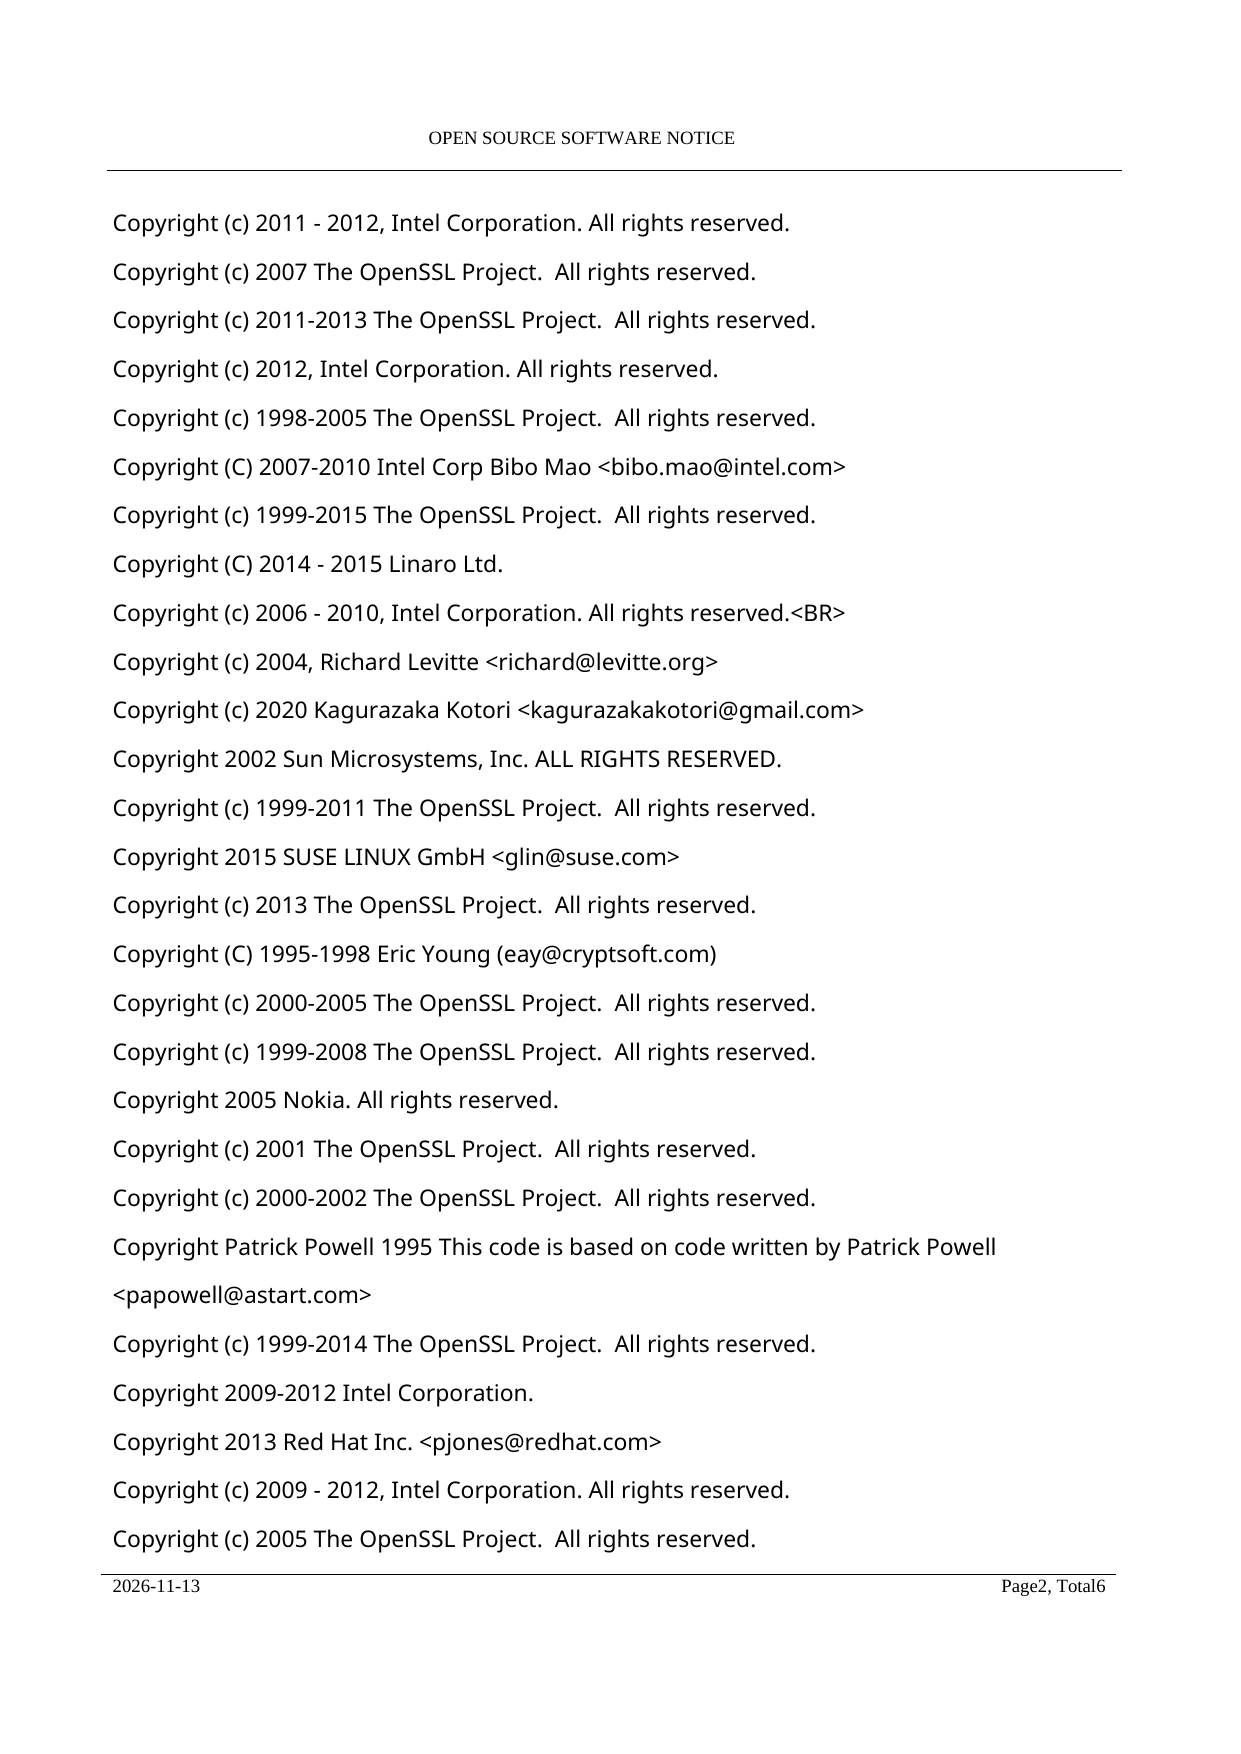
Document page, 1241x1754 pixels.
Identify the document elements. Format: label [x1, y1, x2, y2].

text [112, 206, 1128, 1555]
